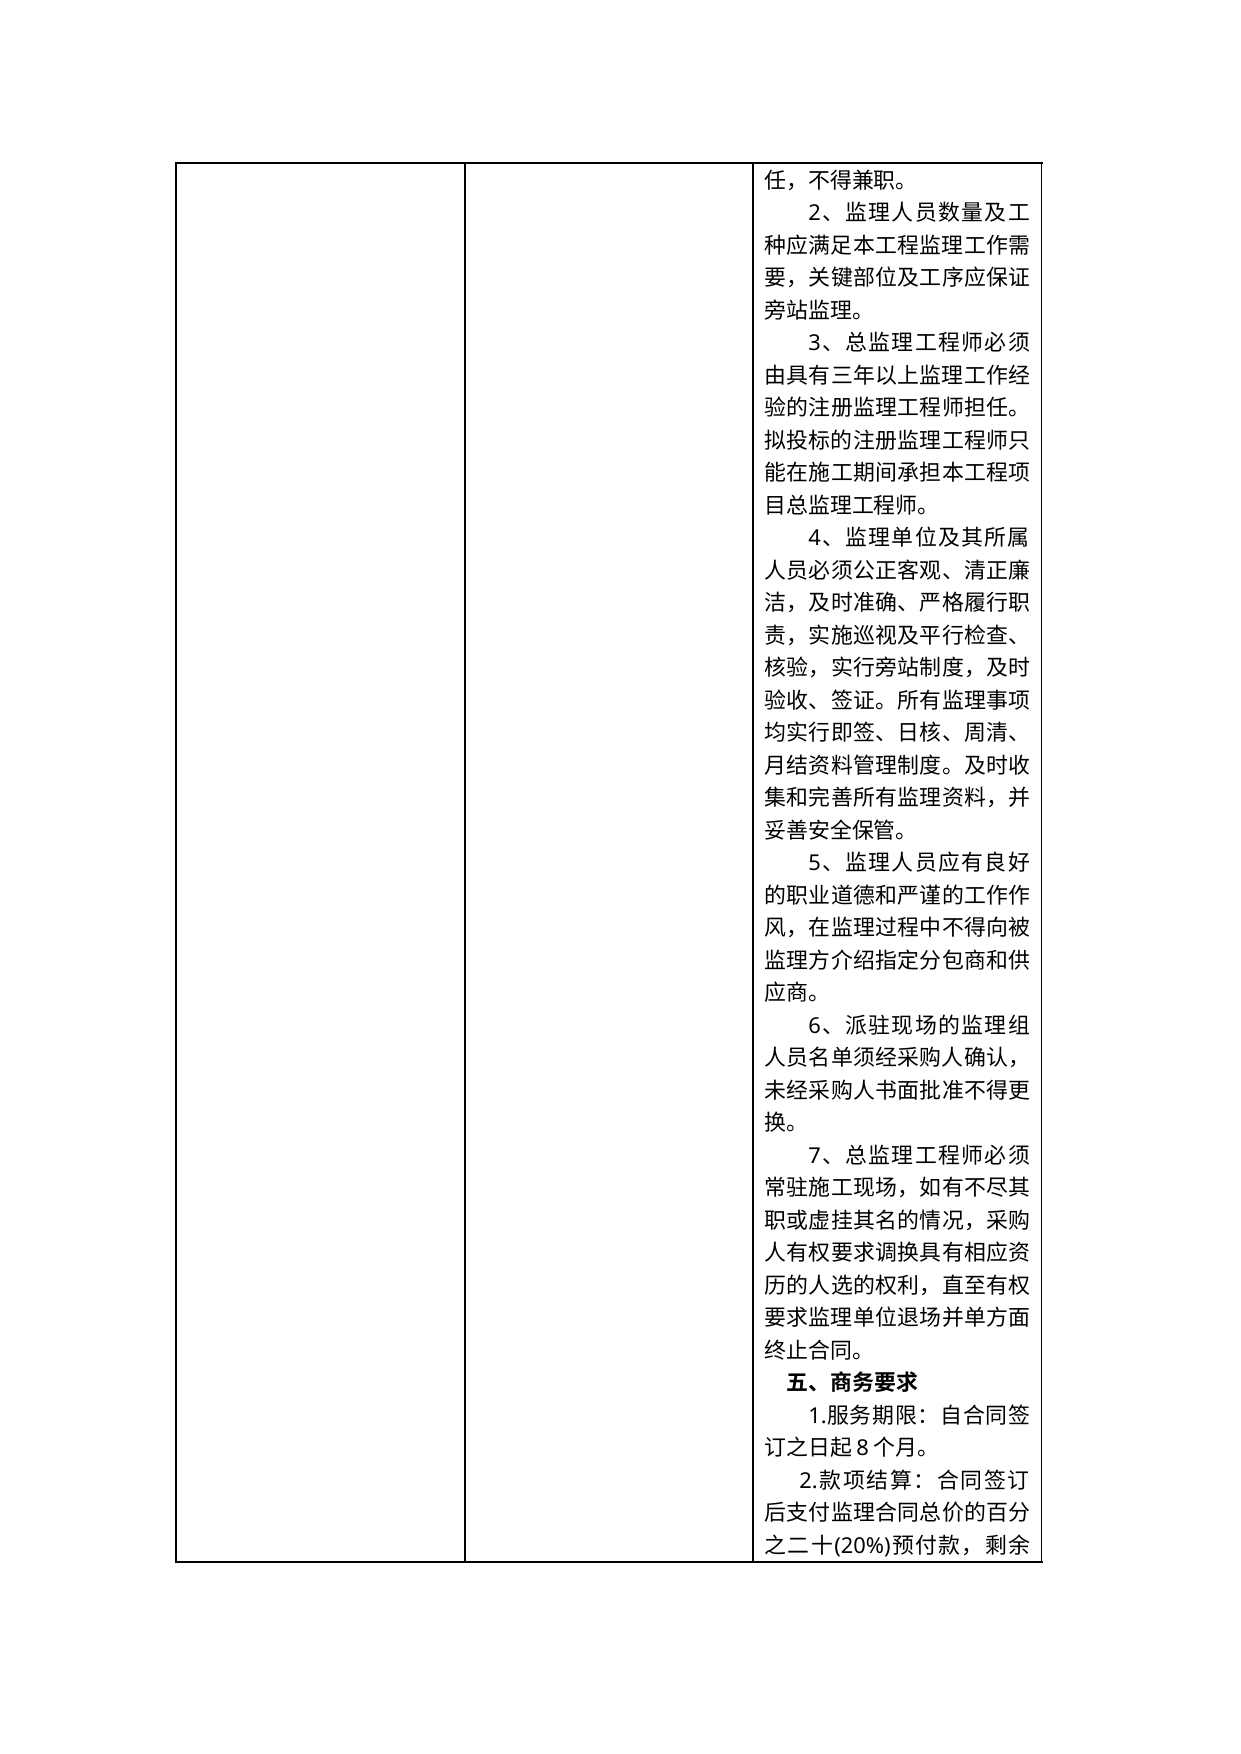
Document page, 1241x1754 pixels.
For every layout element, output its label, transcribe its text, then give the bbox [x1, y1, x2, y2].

table_cell 1 [466, 164, 752, 1561]
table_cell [754, 164, 1041, 1561]
table_cell [177, 164, 464, 1561]
